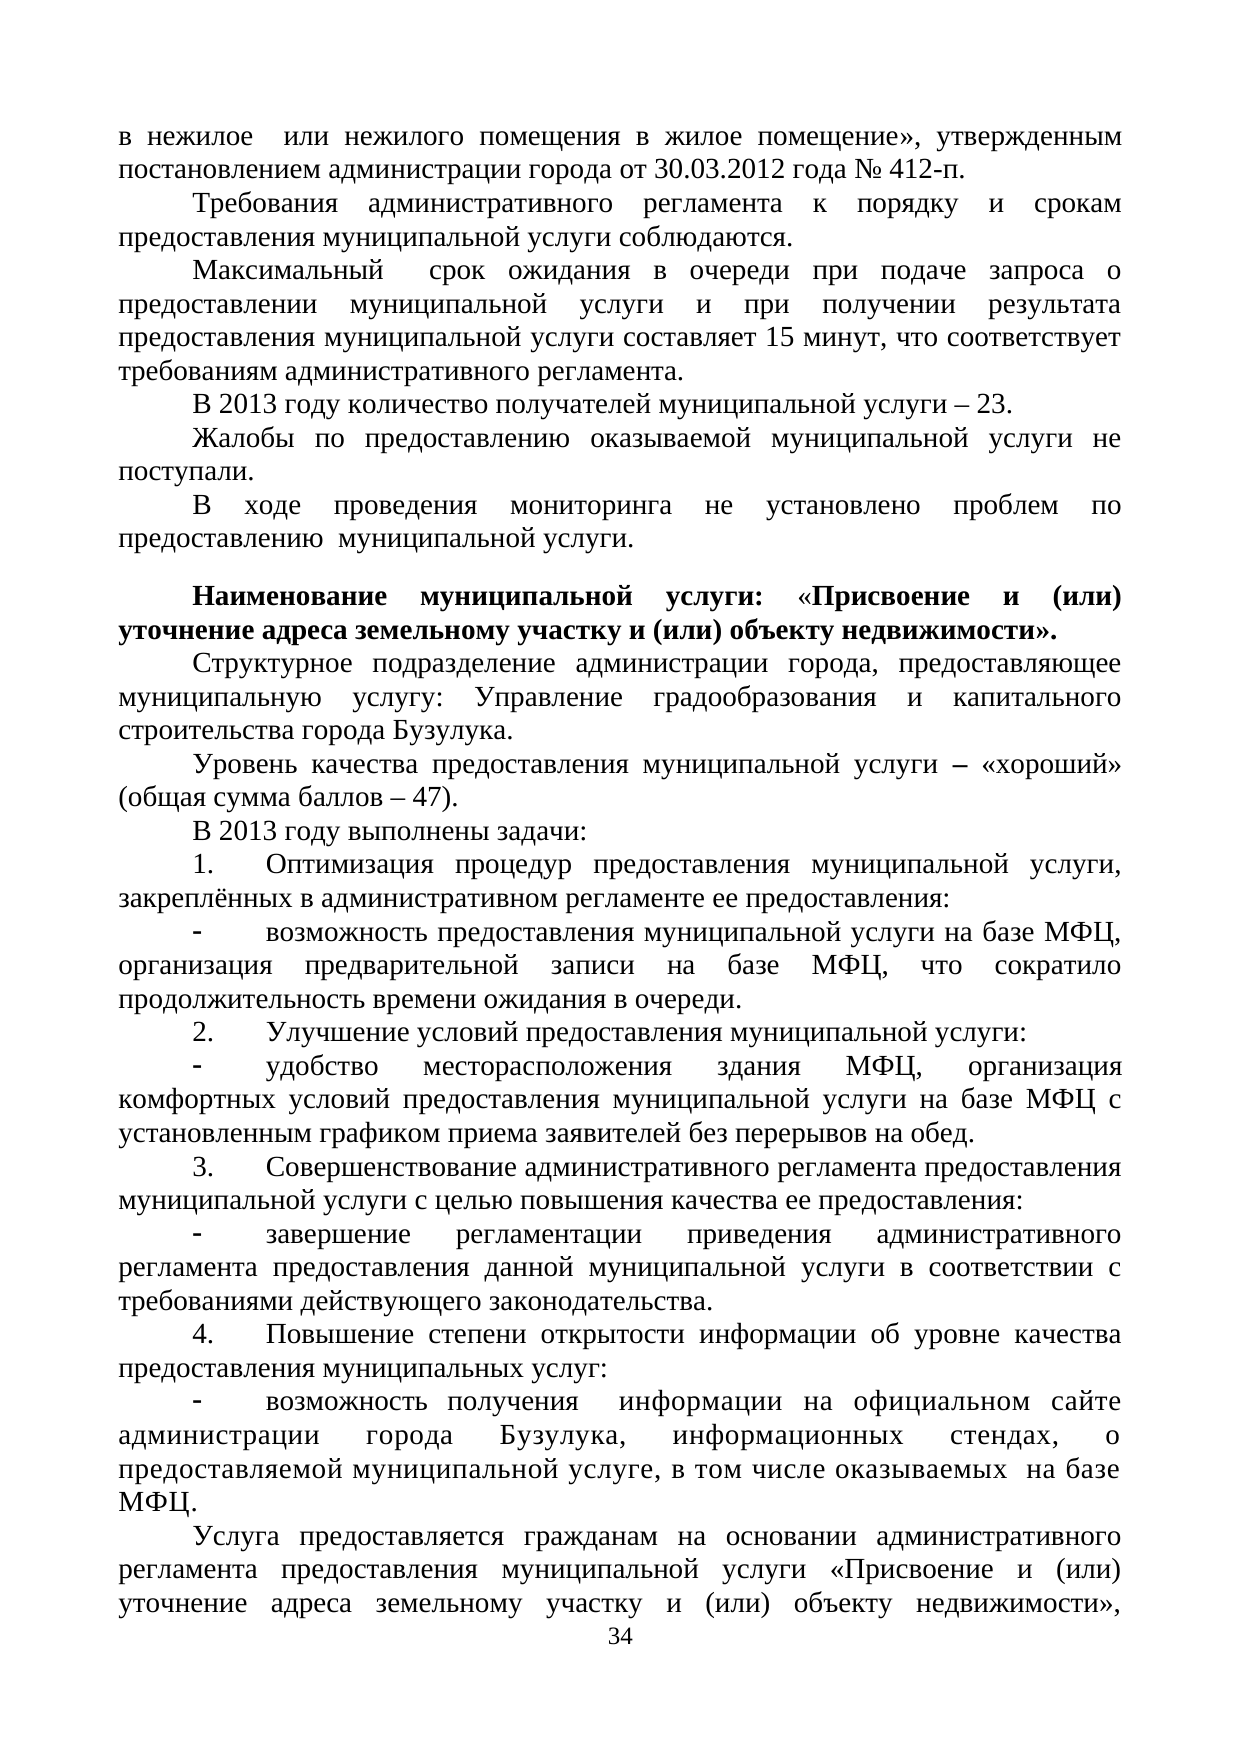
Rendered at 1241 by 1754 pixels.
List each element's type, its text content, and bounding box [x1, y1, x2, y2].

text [118, 118, 1122, 185]
text В ходе проведения мониторинга не установлено проблем по предоставлению муниципальной услуги. [118, 487, 1122, 554]
list Улучшение условий предоставления муниципальной услуги: [118, 1014, 1122, 1048]
list Оптимизация процедур предоставления муниципальной услуги, закреплённых в административном регламенте ее предоставления: [118, 847, 1122, 914]
list удобство месторасположения здания МФЦ, организация комфортных условий предоставления муниципальной услуги на базе МФЦ с установленным графиком приема заявителей без перерывов на обед. [118, 1048, 1122, 1149]
text В 2013 году выполнены задачи: [118, 813, 1122, 847]
list завершение регламентации приведения административного регламента предоставления данной муниципальной услуги в соответствии с требованиями действующего законодательства. [118, 1216, 1122, 1316]
list возможность получения информации на официальном сайте администрации города Бузулука, информационных стендах, о предоставляемой муниципальной услуге, в том числе оказываемых на базе МФЦ. [118, 1383, 1122, 1518]
text В 2013 году количество получателей муниципальной услуги – 23. [118, 386, 1122, 420]
text Структурное подразделение администрации города, предоставляющее муниципальную услугу: Управление градообразования и капитального строительства города Бузулука. [118, 645, 1122, 746]
text Требования административного регламента к порядку и срокам предоставления муниципальной услуги соблюдаются. [118, 185, 1122, 252]
list Совершенствование административного регламента предоставления муниципальной услуги с целью повышения качества ее предоставления: [118, 1149, 1122, 1216]
list возможность предоставления муниципальной услуги на базе МФЦ, организация предварительной записи на базе МФЦ, что сократило продолжительность времени ожидания в очереди. [118, 914, 1122, 1014]
list Повышение степени открытости информации об уровне качества предоставления муниципальных услуг: [118, 1316, 1122, 1383]
text Уровень качества предоставления муниципальной услуги – «хороший» (общая сумма баллов – 47). [118, 746, 1122, 813]
text Жалобы по предоставлению оказываемой муниципальной услуги не поступали. [118, 420, 1122, 487]
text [118, 1518, 1122, 1618]
text Наименование муниципальной услуги: «Присвоение и (или) уточнение адреса земельному участку и (или) объекту недвижимости». [118, 578, 1122, 645]
text Максимальный срок ожидания в очереди при подаче запроса о предоставлении муниципальной услуги и при получении результата предоставления муниципальной услуги составляет 15 минут, что соответствует требованиям административного регламента. [118, 252, 1122, 386]
